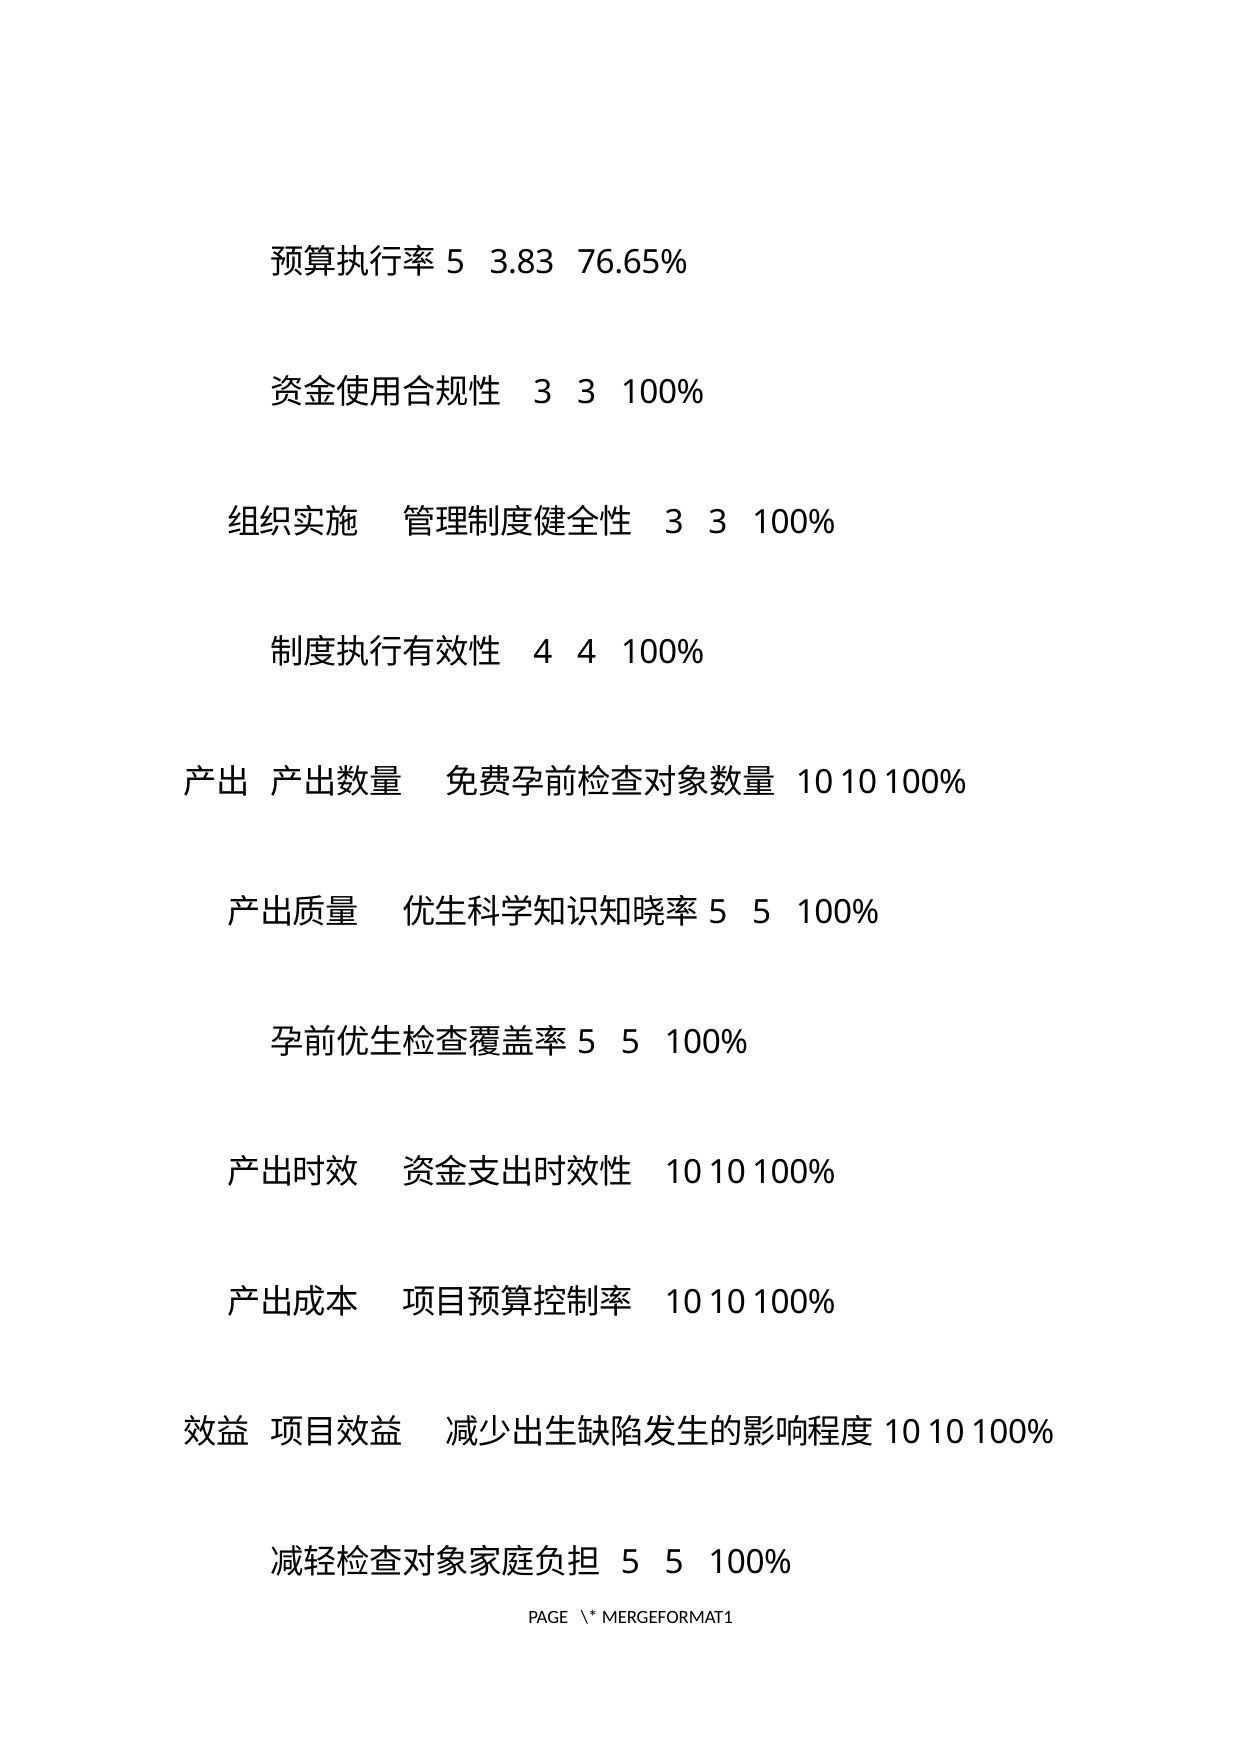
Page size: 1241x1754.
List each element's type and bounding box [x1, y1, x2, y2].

text [183, 162, 1078, 1592]
